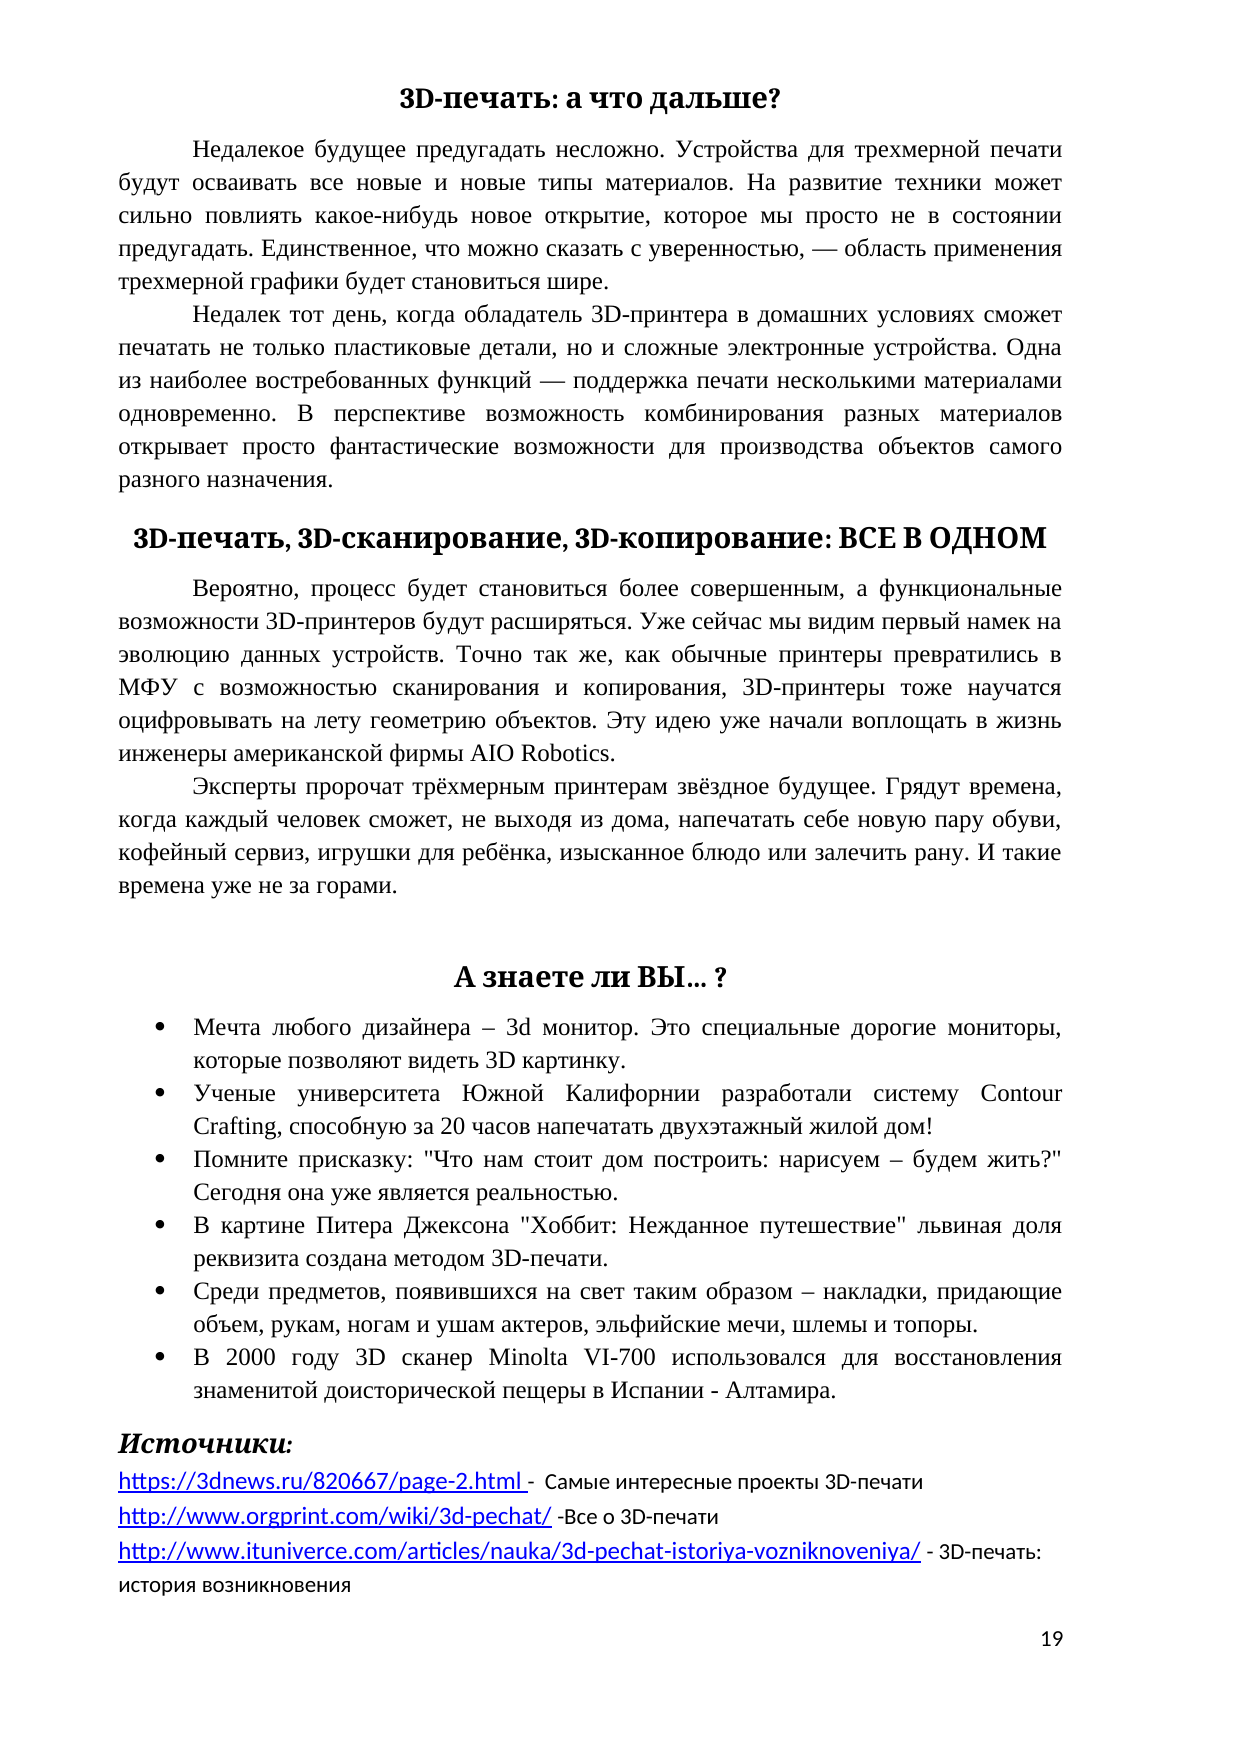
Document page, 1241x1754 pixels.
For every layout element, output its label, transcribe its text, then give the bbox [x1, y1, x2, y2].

list Среди предметов, появившихся на свет таким образом – накладки, придающие объем, рукам, ногам и ушам актеров, эльфийские мечи, шлемы и топоры. [156, 1276, 1063, 1338]
list Мечта любого дизайнера – 3d монитор. Это специальные дорогие мониторы, которые позволяют видеть 3D картинку. [156, 1012, 1063, 1074]
subtitle Источники: [118, 1429, 1063, 1461]
subtitle 3D-печать, 3D-сканирование, 3D-копирование: ВСЕ В ОДНОМ [118, 522, 1063, 556]
list В картине Питера Джексона "Хоббит: Нежданное путешествие" львиная доля реквизита создана методом 3D-печати. [156, 1210, 1063, 1272]
list Ученые университета Южной Калифорнии разработали систему Contour Crafting, способную за 20 часов напечатать двухэтажный жилой дом! [156, 1078, 1063, 1140]
subtitle А знаете ли ВЫ… ? [118, 961, 1063, 995]
text Недалек тот день, когда обладатель 3D-принтера в домашних условиях сможет печатать не только пластиковые детали, но и сложные электронные устройства. Одна из наиболее востребованных функций — поддержка печати несколькими материалами одновременно. В перспективе возможность комбинирования разных материалов открывает просто фантастические возможности для производства объектов самого разного назначения. [118, 299, 1063, 493]
text Вероятно, процесс будет становиться более совершенным, а функциональные возможности 3D-принтеров будут расширяться. Уже сейчас мы видим первый намек на эволюцию данных устройств. Точно так же, как обычные принтеры превратились в МФУ с возможностью сканирования и копирования, 3D-принтеры тоже научатся оцифровывать на лету геометрию объектов. Эту идею уже начали воплощать в жизнь инженеры американской фирмы AIO Robotics. [118, 573, 1063, 767]
text Эксперты пророчат трёхмерным принтерам звёздное будущее. Грядут времена, когда каждый человек сможет, не выходя из дома, напечатать себе новую пару обуви, кофейный сервиз, игрушки для ребёнка, изысканное блюдо или залечить рану. И такие времена уже не за горами. [118, 771, 1063, 899]
list В 2000 году 3D сканер Minolta VI-700 использовался для восстановления знаменитой доисторической пещеры в Испании - Алтамира. [156, 1342, 1063, 1404]
list Помните присказку: "Что нам стоит дом построить: нарисуем – будем жить?" Сегодня она уже является реальностью. [156, 1144, 1063, 1206]
text https://3dnews.ru/820667/page-2.html - Самые интересные проекты 3D-печати [118, 1465, 1063, 1496]
text Недалекое будущее предугадать несложно. Устройства для трехмерной печати будут осваивать все новые и новые типы материалов. На развитие техники может сильно повлиять какое-нибудь новое открытие, которое мы просто не в состоянии предугадать. Единственное, что можно сказать с уверенностью, — область применения трехмерной графики будет становиться шире. [118, 134, 1063, 294]
text http://www.ituniverce.com/articles/nauka/3d-pechat-istoriya-vozniknoveniya/ - 3D-печать: история возникновения [118, 1535, 1063, 1598]
text http://www.orgprint.com/wiki/3d-pechat/ -Все о 3D-печати [118, 1500, 1063, 1531]
subtitle 3D-печать: а что дальше? [118, 83, 1063, 116]
